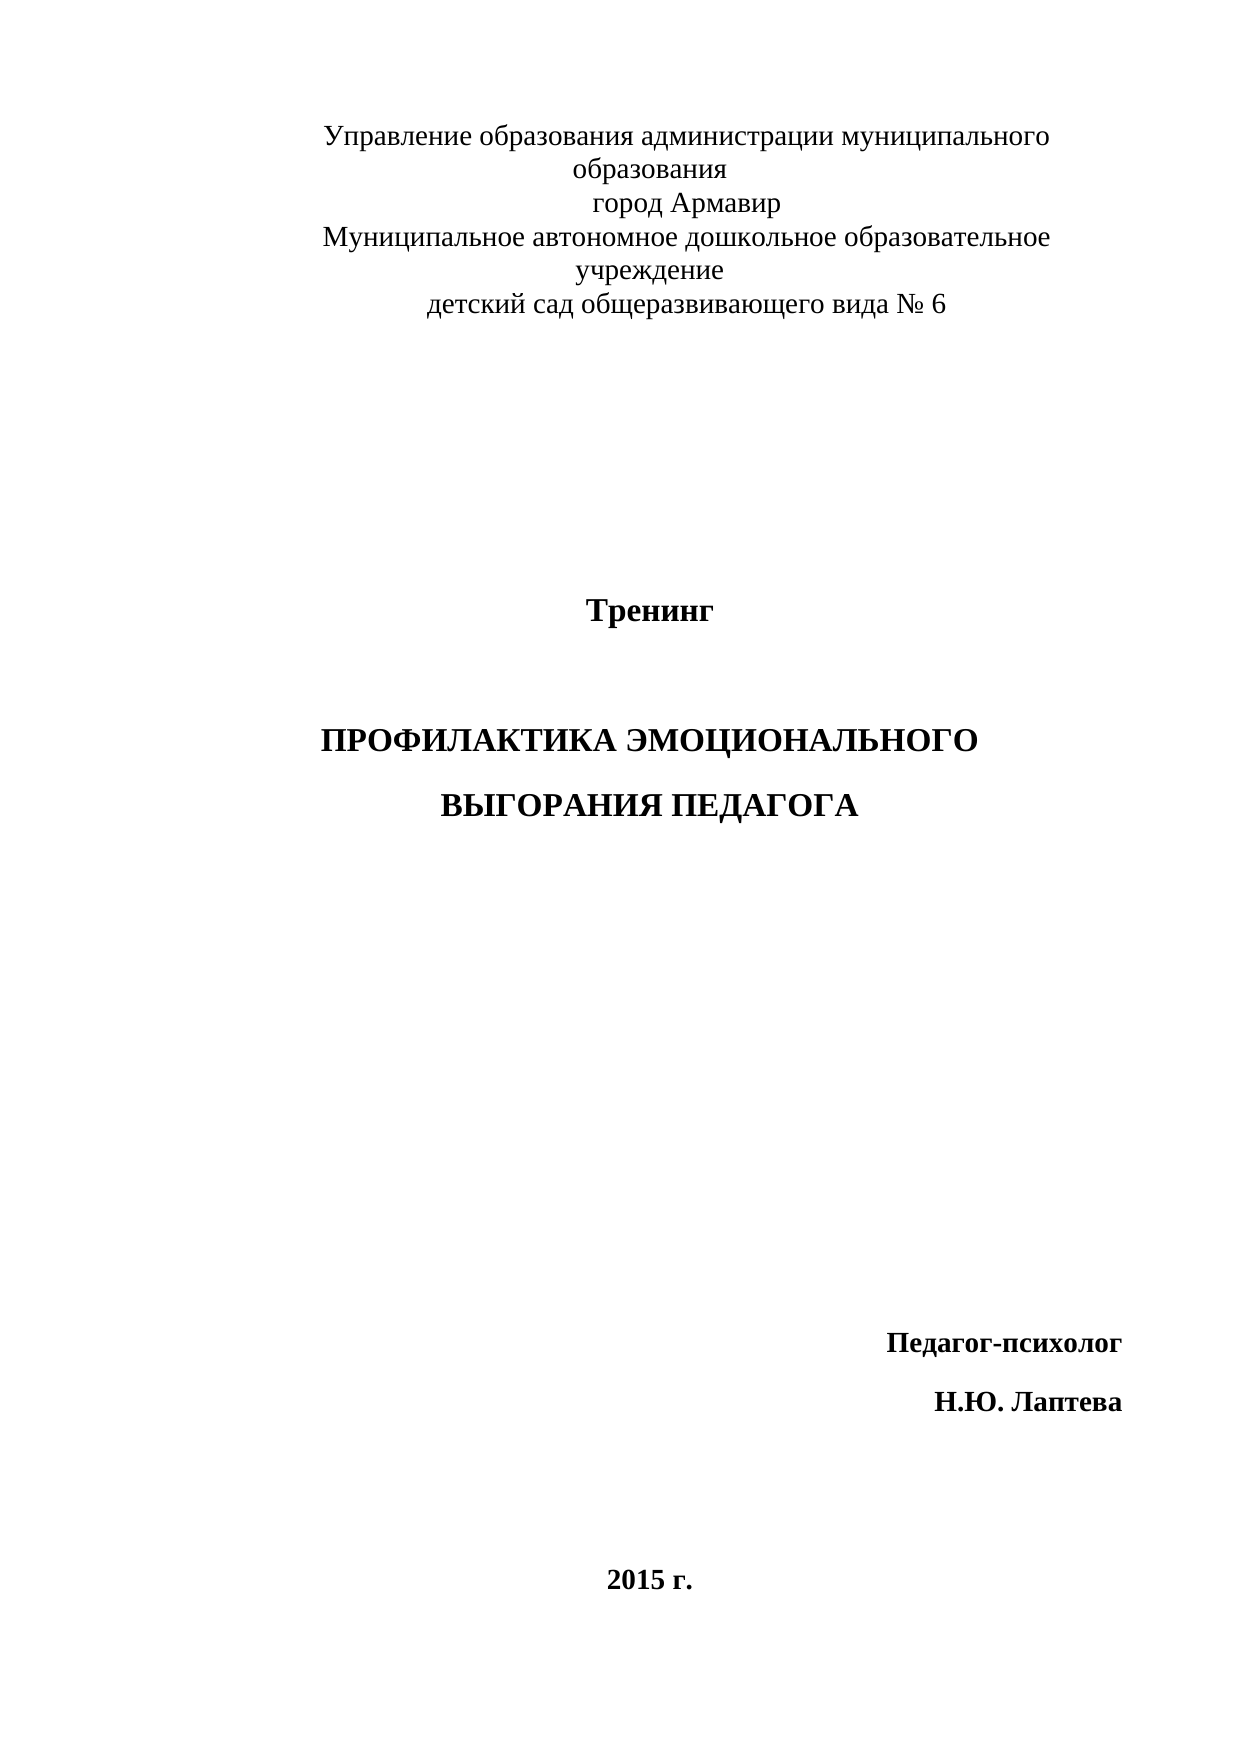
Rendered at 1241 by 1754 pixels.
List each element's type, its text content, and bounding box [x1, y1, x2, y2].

text город Армавир [177, 185, 1122, 219]
text ВЫГОРАНИЯ ПЕДАГОГА [177, 785, 1122, 823]
text Управление образования администрации муниципального образования [177, 118, 1122, 185]
text 2015 г. [177, 1562, 1122, 1596]
text Тренинг [177, 590, 1122, 629]
text детский сад общеразвивающего вида № 6 [177, 286, 1122, 319]
text Педагог-психолог [177, 1325, 1122, 1358]
text ПРОФИЛАКТИКА ЭМОЦИОНАЛЬНОГО [177, 720, 1122, 758]
text Н.Ю. Лаптева [177, 1384, 1122, 1418]
text Муниципальное автономное дошкольное образовательное учреждение [177, 219, 1122, 286]
